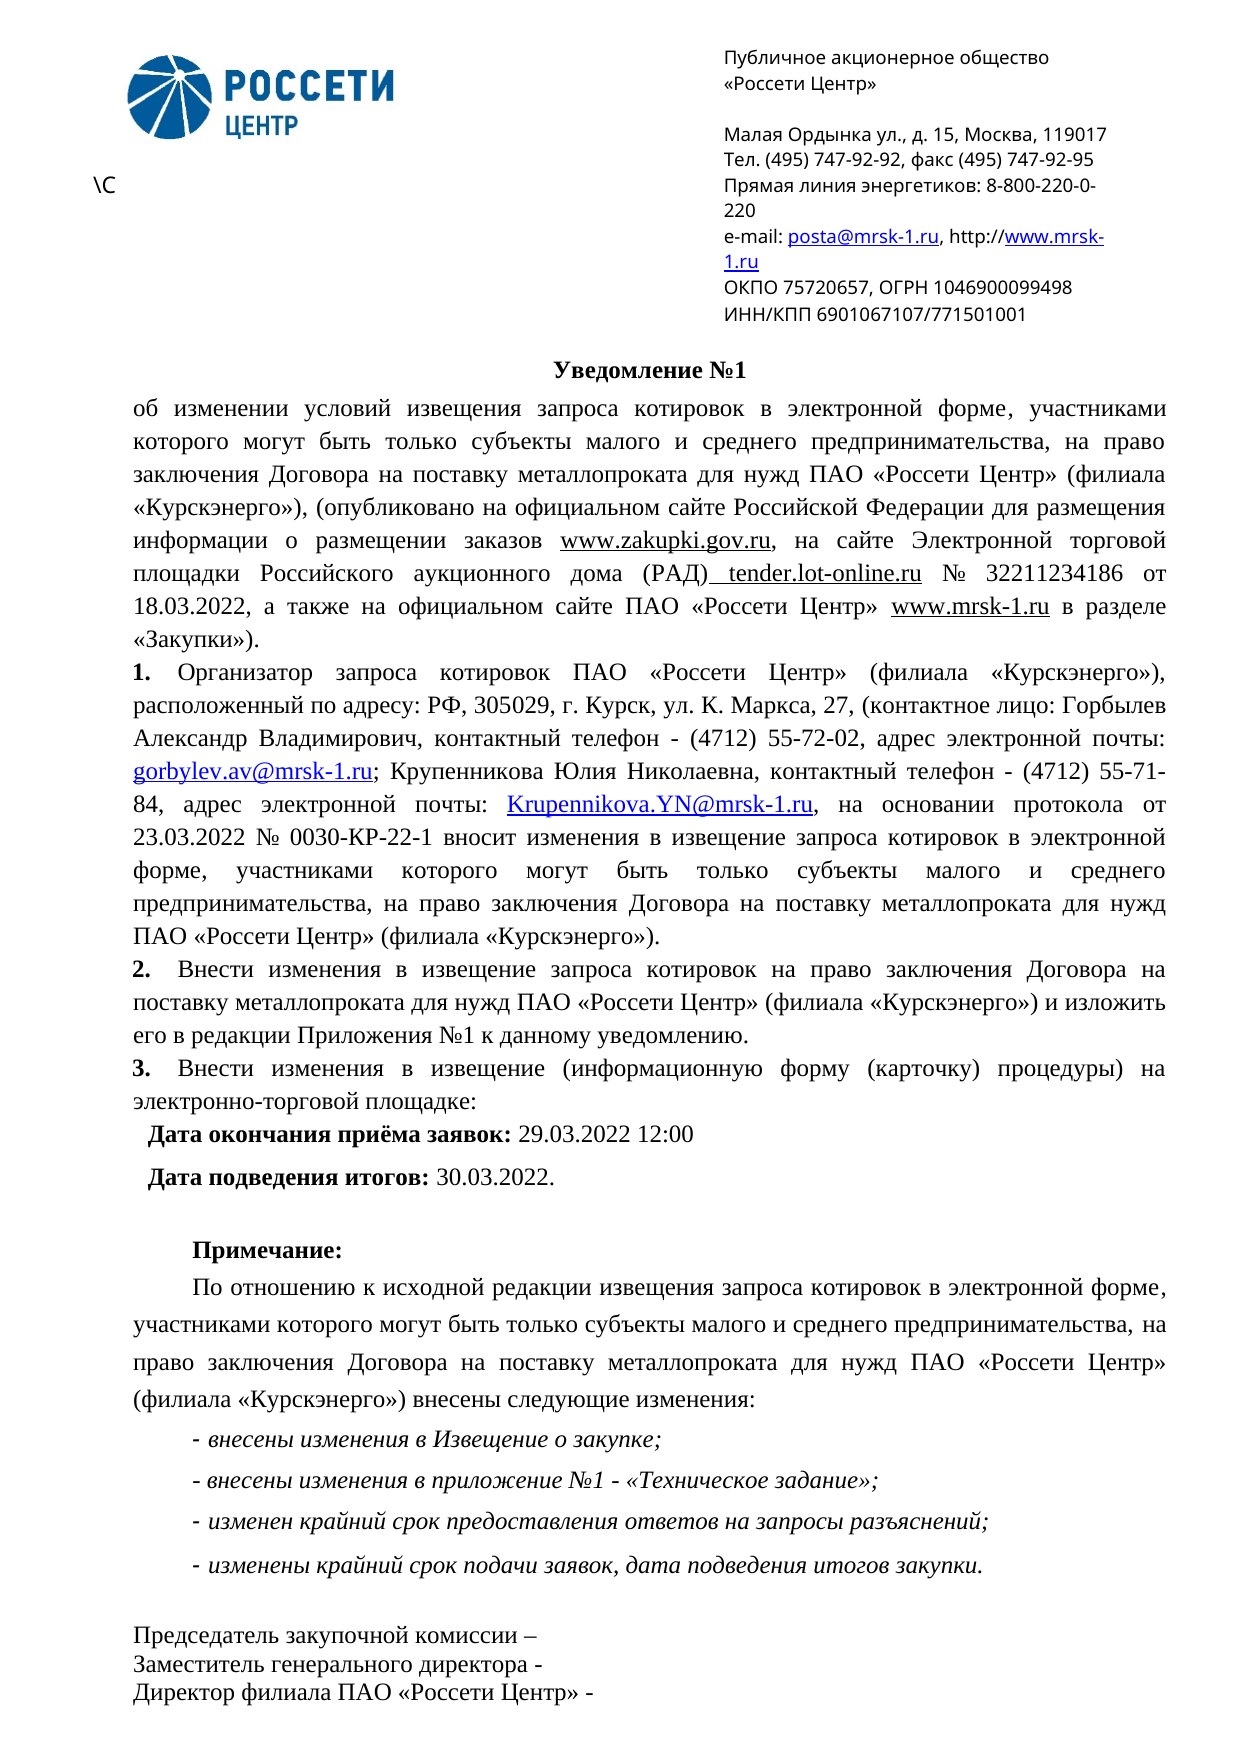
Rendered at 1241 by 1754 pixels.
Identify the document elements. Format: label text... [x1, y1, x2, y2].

table_header \С [122, 44, 712, 327]
list - внесены изменения в приложение №1 - «Техническое задание»; [192, 1465, 1167, 1494]
text По отношению к исходной редакции извещения запроса котировок в электронной форме, участниками которого могут быть только субъекты малого и среднего предпринимательства, на право заключения Договора на поставку металлопроката для нужд ПАО «Россети Центр» (филиала «Курскэнерго») внесены следующие изменения: [133, 1272, 1167, 1413]
text Директор филиала ПАО «Россети Центр» - [133, 1677, 1167, 1706]
list внесены изменения в Извещение о закупке; [133, 1421, 1167, 1455]
list изменен крайний срок предоставления ответов на запросы разъяснений; [133, 1503, 1167, 1537]
table_header Публичное акционерное общество «Россети Центр» Малая Ордынка ул., д. 15, Москва, 119017 Тел. (495) 747-92-92, факс (495) 747-92-95 Прямая линия энергетиков: 8-800-220-0-220 e-mail: posta@mrsk-1.ru, http://www.mrsk-1.ru ОКПО 75720657, ОГРН 1046900099498 ИНН/КПП 6901067107/771501001 [712, 44, 1126, 327]
text об изменении условий извещения запроса котировок в электронной форме, участниками которого могут быть только субъекты малого и среднего предпринимательства, на право заключения Договора на поставку металлопроката для нужд ПАО «Россети Центр» (филиала «Курскэнерго»), (опубликовано на официальном сайте Российской Федерации для размещения информации о размещении заказов www.zakupki.gov.ru, на сайте Электронной торговой площадки Российского аукционного дома (РАД) tender.lot-online.ru № 32211234186 от 18.03.2022, а также на официальном сайте ПАО «Россети Центр» www.mrsk-1.ru в разделе «Закупки»). [133, 393, 1167, 653]
list Внести изменения в извещение (информационную форму (карточку) процедуры) на электронно-торговой площадке: [132, 1053, 1167, 1115]
list Дата подведения итогов: 30.03.2022. [148, 1162, 1167, 1191]
list Дата окончания приёма заявок: 29.03.2022 12:00 [148, 1119, 1167, 1148]
list Примечание: [133, 1235, 1167, 1263]
list Внести изменения в извещение запроса котировок на право заключения Договора на поставку металлопроката для нужд ПАО «Россети Центр» (филиала «Курскэнерго») и изложить его в редакции Приложения №1 к данному уведомлению. [132, 954, 1167, 1049]
text Председатель закупочной комиссии – [133, 1620, 1167, 1649]
text Уведомление №1 [133, 356, 1167, 384]
text Заместитель генерального директора - [133, 1649, 1167, 1677]
list Организатор запроса котировок ПАО «Россети Центр» (филиала «Курскэнерго»), расположенный по адресу: РФ, 305029, г. Курск, ул. К. Маркса, 27, (контактное лицо: Горбылев Александр Владимирович, контактный телефон - (4712) 55-72-02, адрес электронной почты: gorbylev.av@mrsk-1.ru; Крупенникова Юлия Николаевна, контактный телефон - (4712) 55-71-84, адрес электронной почты: Krupennikova.YN@mrsk-1.ru, на основании протокола от 23.03.2022 № 0030-КР-22-1 вносит изменения в извещение запроса котировок в электронной форме, участниками которого могут быть только субъекты малого и среднего предпринимательства, на право заключения Договора на поставку металлопроката для нужд ПАО «Россети Центр» (филиала «Курскэнерго»). [132, 657, 1167, 950]
list изменены крайний срок подачи заявок, дата подведения итогов закупки. [133, 1547, 1167, 1581]
